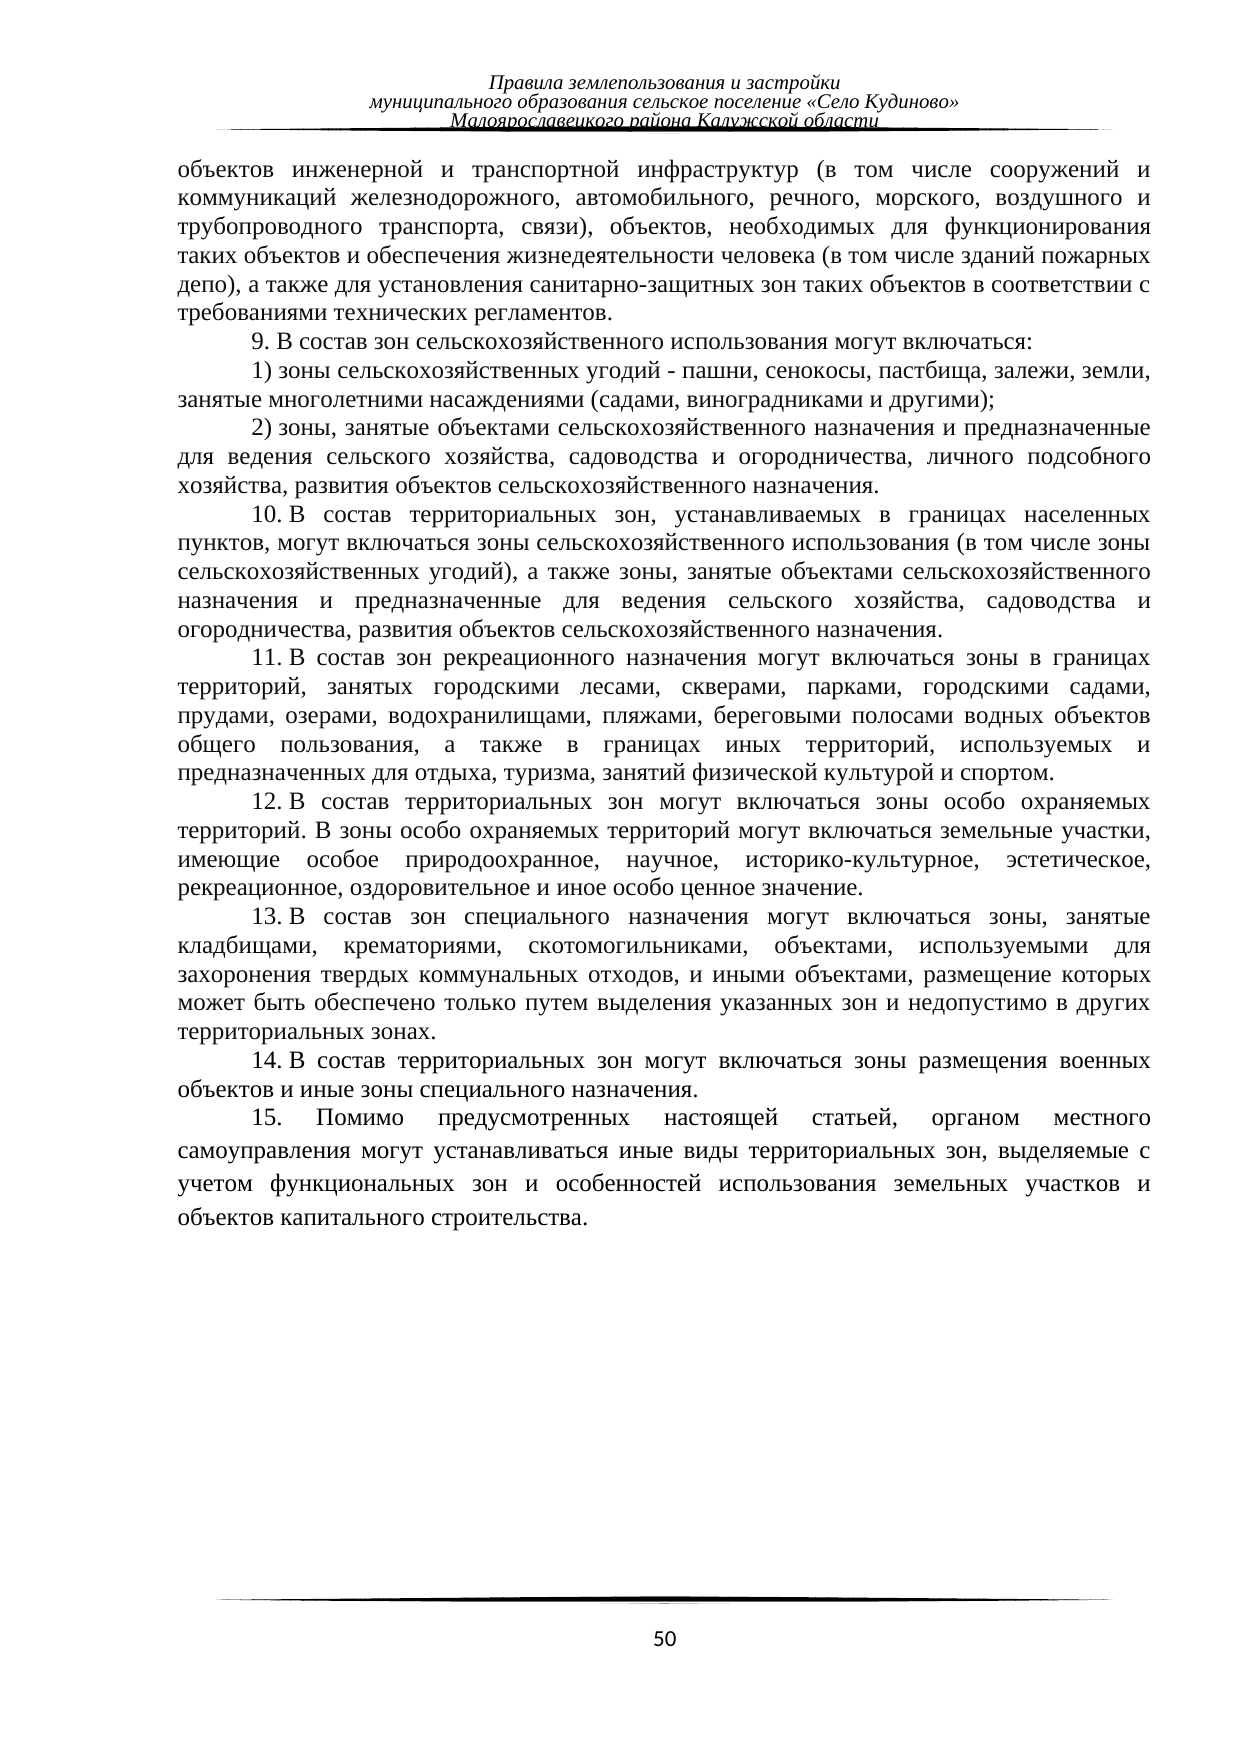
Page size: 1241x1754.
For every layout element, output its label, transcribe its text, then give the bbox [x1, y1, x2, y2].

text 9. В состав зон сельскохозяйственного использования могут включаться: [177, 326, 1152, 355]
picture [215, 1596, 1113, 1604]
text 10. В состав территориальных зон, устанавливаемых в границах населенных пунктов, могут включаться зоны сельскохозяйственного использования (в том числе зоны сельскохозяйственных угодий), а также зоны, занятые объектами сельскохозяйственного назначения и предназначенные для ведения сельского хозяйства, садоводства и огородничества, развития объектов сельскохозяйственного назначения. [177, 499, 1152, 642]
text 2) зоны, занятые объектами сельскохозяйственного назначения и предназначенные для ведения сельского хозяйства, садоводства и огородничества, личного подсобного хозяйства, развития объектов сельскохозяйственного назначения. [177, 412, 1152, 499]
text 13. В состав зон специального назначения могут включаться зоны, занятые кладбищами, крематориями, скотомогильниками, объектами, используемыми для захоронения твердых коммунальных отходов, и иными объектами, размещение которых может быть обеспечено только путем выделения указанных зон и недопустимо в других территориальных зонах. [177, 901, 1152, 1045]
text 1) зоны сельскохозяйственных угодий - пашни, сенокосы, пастбища, залежи, земли, занятые многолетними насаждениями (садами, виноградниками и другими); [177, 355, 1152, 412]
text 14. В состав территориальных зон могут включаться зоны размещения военных объектов и иные зоны специального назначения. [177, 1045, 1152, 1102]
text 12. В состав территориальных зон могут включаться зоны особо охраняемых территорий. В зоны особо охраняемых территорий могут включаться земельные участки, имеющие особое природоохранное, научное, историко-культурное, эстетическое, рекреационное, оздоровительное и иное особо ценное значение. [177, 786, 1152, 901]
text 11. В состав зон рекреационного назначения могут включаться зоны в границах территорий, занятых городскими лесами, скверами, парками, городскими садами, прудами, озерами, водохранилищами, пляжами, береговыми полосами водных объектов общего пользования, а также в границах иных территорий, используемых и предназначенных для отдыха, туризма, занятий физической культурой и спортом. [177, 642, 1152, 786]
text 15. Помимо предусмотренных настоящей статьей, органом местного самоуправления могут устанавливаться иные виды территориальных зон, выделяемые с учетом функциональных зон и особенностей использования земельных участков и объектов капитального строительства. [177, 1102, 1152, 1230]
picture [215, 125, 1113, 134]
